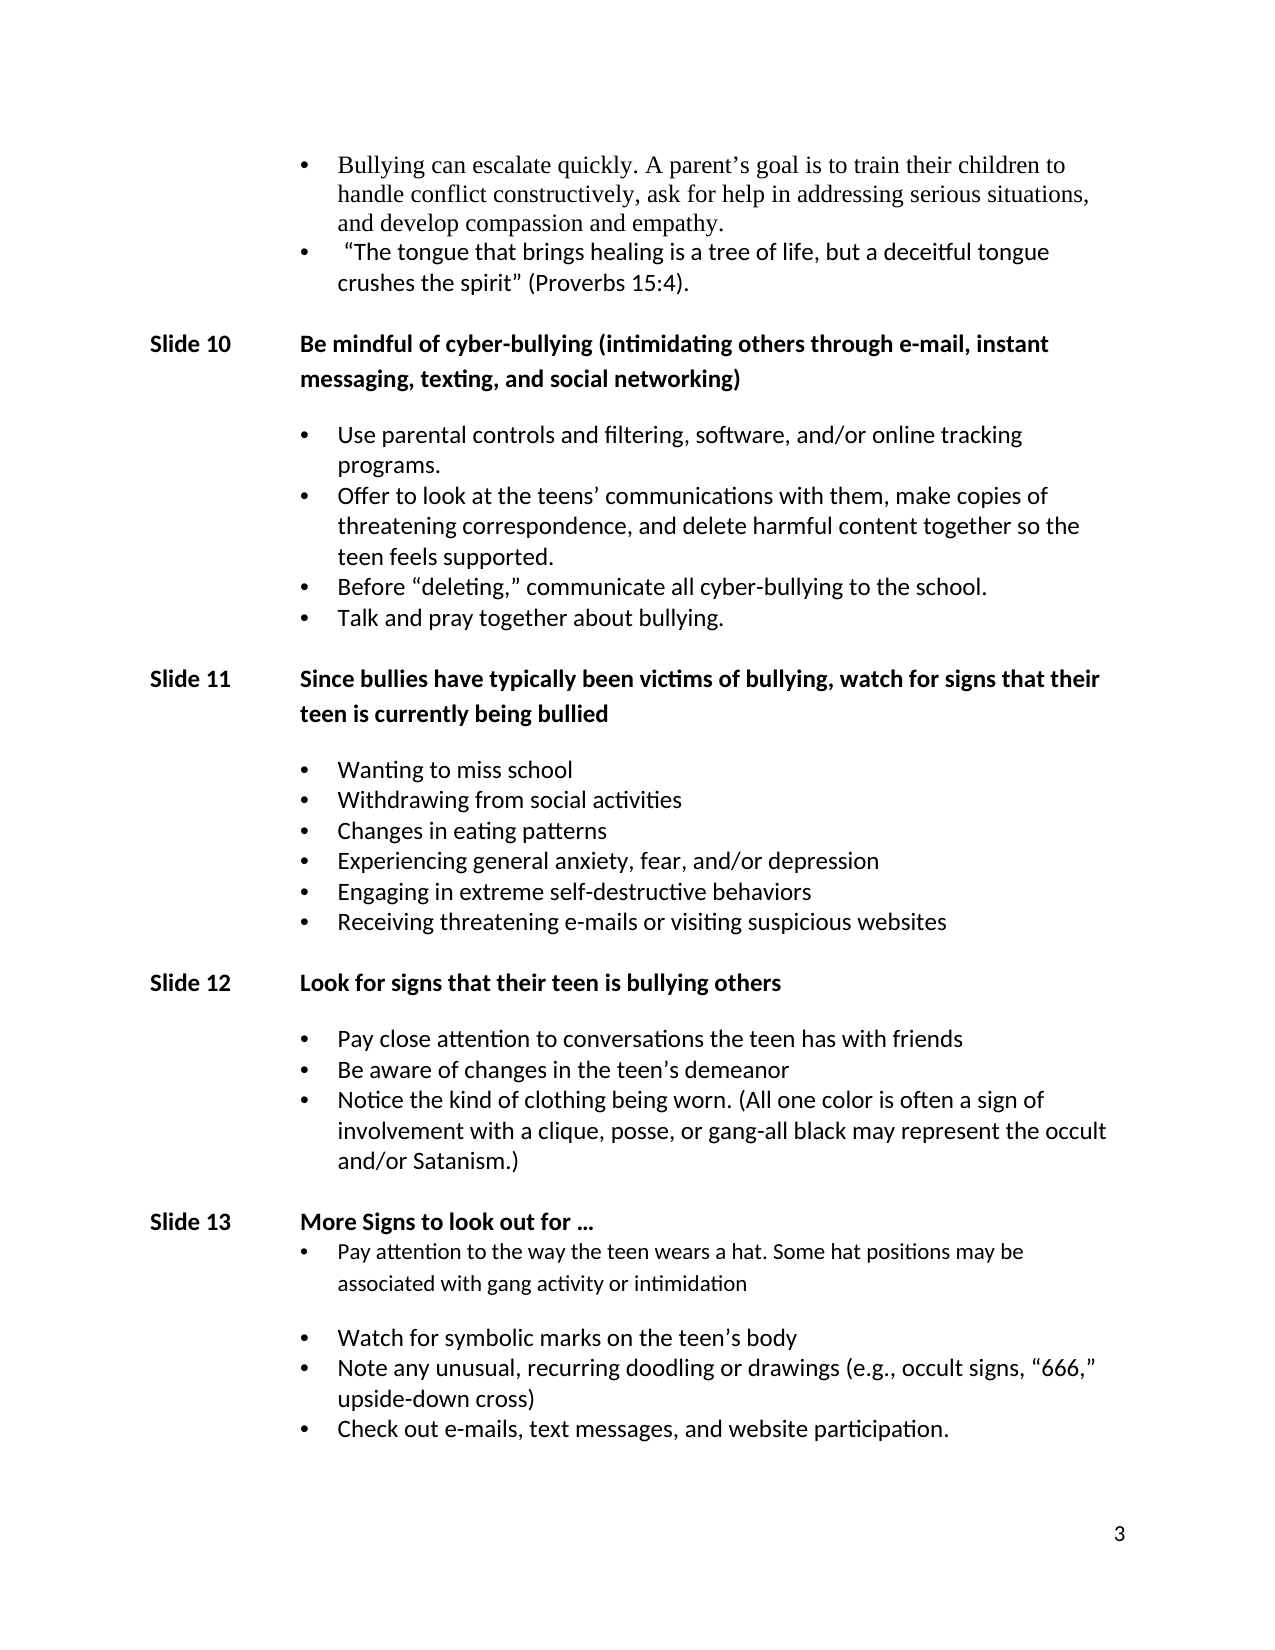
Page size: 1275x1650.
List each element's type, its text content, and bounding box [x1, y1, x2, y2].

list Withdrawing from social activities [300, 784, 1125, 815]
list “The tongue that brings healing is a tree of life, but a deceitful tongue crushes the spirit” (Proverbs 15:4). [300, 236, 1125, 297]
list Talk and pray together about bullying. [300, 602, 1125, 632]
text Slide 10 Be mindful of cyber-bullying (intimidating others through e-mail, instant messaging, texting, and social networking) [150, 328, 1125, 393]
list Wanting to miss school [300, 754, 1125, 784]
text Slide 11 Since bullies have typically been victims of bullying, watch for signs that their teen is currently being bullied [150, 663, 1125, 728]
list Check out e-mails, text messages, and website participation. [300, 1414, 1125, 1444]
text Slide 13 More Signs to look out for … [150, 1206, 1125, 1237]
list Before “deleting,” communicate all cyber-bullying to the school. [300, 571, 1125, 602]
list Notice the kind of clothing being worn. (All one color is often a sign of involvement with a clique, posse, or gang-all black may represent the occult and/or Satanism.) [300, 1084, 1125, 1176]
list Experiencing general anxiety, fear, and/or depression [300, 845, 1125, 876]
list Changes in eating patterns [300, 815, 1125, 845]
list Pay attention to the way the teen wears a hat. Some hat positions may be associated with gang activity or intimidation [300, 1237, 1125, 1297]
list Watch for symbolic marks on the teen’s body [300, 1322, 1125, 1353]
list Bullying can escalate quickly. A parent’s goal is to train their children to handle conflict constructively, ask for help in addressing serious situations, and develop compassion and empathy. [300, 150, 1125, 236]
text Slide 12 Look for signs that their teen is bullying others [150, 967, 1125, 998]
list Note any unusual, recurring doodling or drawings (e.g., occult signs, “666,” upside-down cross) [300, 1353, 1125, 1414]
list Offer to look at the teens’ communications with them, make copies of threatening correspondence, and delete harmful content together so the teen feels supported. [300, 480, 1125, 571]
list Use parental controls and filtering, software, and/or online tracking programs. [300, 419, 1125, 480]
list Be aware of changes in the teen’s demeanor [300, 1054, 1125, 1084]
list Engaging in extreme self-destructive behaviors [300, 876, 1125, 906]
list Pay close attention to conversations the teen has with friends [300, 1023, 1125, 1054]
list Receiving threatening e-mails or visiting suspicious websites [300, 906, 1125, 937]
